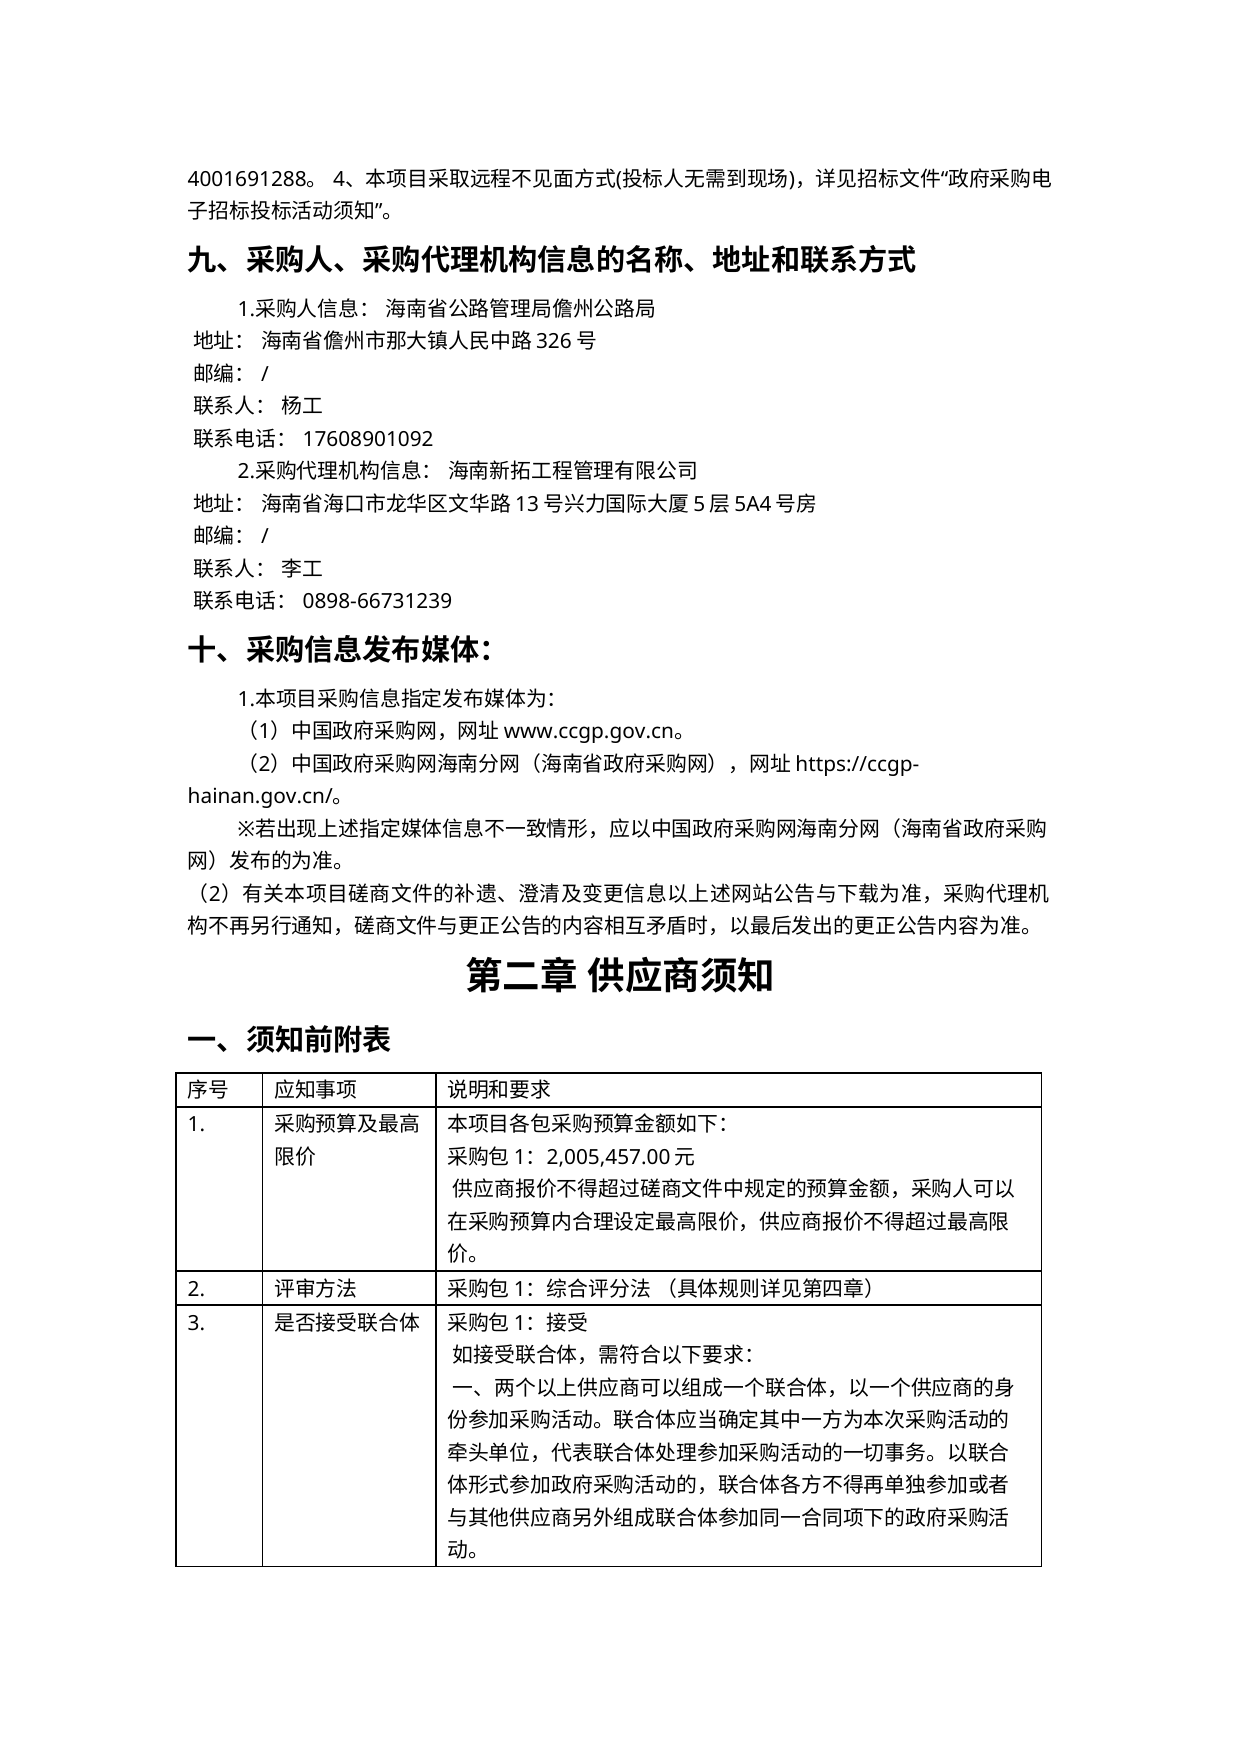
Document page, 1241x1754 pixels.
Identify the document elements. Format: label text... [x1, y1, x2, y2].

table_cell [437, 1306, 1041, 1566]
table_cell 本项目各包采购预算金额如下： 采购包1：2,005,457.00元 供应商报价不得超过磋商文件中规定的预算金额，采购人可以在采购预算内合理设定最高限价，供应商报价不得超过最高限价。 [437, 1108, 1041, 1270]
text 1.采购人信息： 海南省公路管理局儋州公路局 [187, 292, 1053, 324]
table_cell 1. [177, 1108, 262, 1270]
table_cell 3. [177, 1306, 262, 1566]
text 联系人： 杨工 [187, 389, 1053, 422]
table_header 说明和要求 [437, 1074, 1041, 1106]
table_header 应知事项 [263, 1074, 435, 1106]
text 第二章 供应商须知 [187, 942, 1053, 1007]
text 十、采购信息发布媒体： [187, 617, 1053, 682]
text 地址： 海南省儋州市那大镇人民中路326号 [187, 324, 1053, 357]
text ※若出现上述指定媒体信息不一致情形，应以中国政府采购网海南分网（海南省政府采购网）发布的为准。 [187, 812, 1053, 877]
text 1.本项目采购信息指定发布媒体为： [187, 682, 1053, 714]
table_cell 评审方法 [263, 1272, 435, 1304]
text 邮编： / [187, 519, 1053, 552]
table_cell 采购包1：综合评分法 （具体规则详见第四章） [437, 1272, 1041, 1304]
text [187, 162, 1053, 227]
table_cell 2. [177, 1272, 262, 1304]
text 联系电话： 0898-66731239 [187, 584, 1053, 617]
text 九、采购人、采购代理机构信息的名称、地址和联系方式 [187, 227, 1053, 292]
table_cell 采购预算及最高限价 [263, 1108, 435, 1270]
table_header 序号 [177, 1074, 262, 1106]
text （2）有关本项目磋商文件的补遗、澄清及变更信息以上述网站公告与下载为准，采购代理机构不再另行通知，磋商文件与更正公告的内容相互矛盾时，以最后发出的更正公告内容为准。 [187, 877, 1053, 942]
text 2.采购代理机构信息： 海南新拓工程管理有限公司 [187, 454, 1053, 487]
text 邮编： / [187, 357, 1053, 389]
text 地址： 海南省海口市龙华区文华路13号兴力国际大厦5层5A4号房 [187, 487, 1053, 519]
text 联系电话： 17608901092 [187, 422, 1053, 454]
text 联系人： 李工 [187, 552, 1053, 584]
text 一、须知前附表 [187, 1007, 1053, 1072]
text （2）中国政府采购网海南分网（海南省政府采购网），网址https://ccgp-hainan.gov.cn/。 [187, 747, 1053, 812]
table_cell 是否接受联合体 [263, 1306, 435, 1566]
text （1）中国政府采购网，网址www.ccgp.gov.cn。 [187, 714, 1053, 747]
